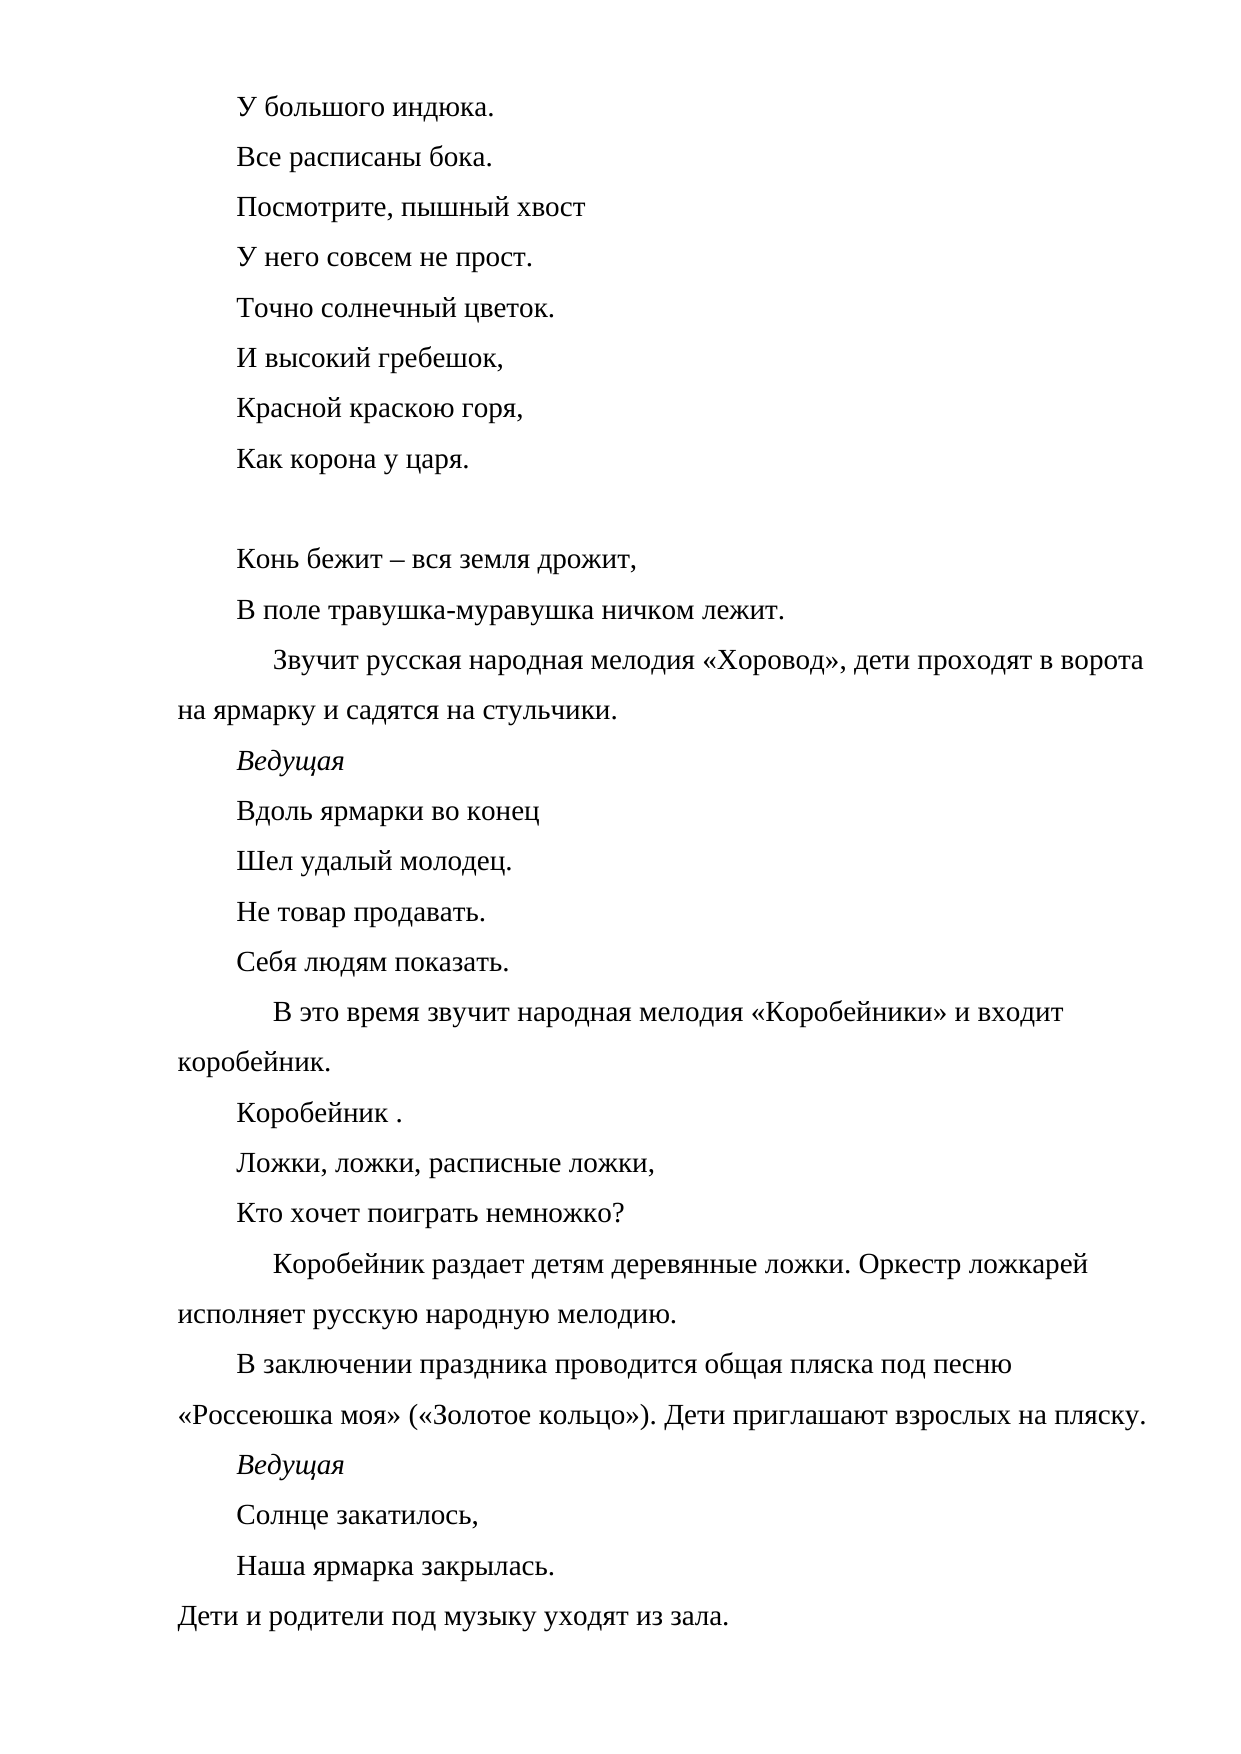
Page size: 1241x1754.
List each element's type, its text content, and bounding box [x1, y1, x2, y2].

text Вдоль ярмарки во конец [177, 793, 1152, 827]
text Коробейник раздает детям деревянные ложки. Оркестр ложкарей исполняет русскую народную мелодию. [177, 1246, 1152, 1330]
text И высокий гребешок, [177, 340, 1152, 374]
text Ведущая [177, 1447, 1152, 1481]
text Посмотрите, пышный хвост [177, 189, 1152, 223]
text В это время звучит народная мелодия «Коробейники» и входит коробейник. [177, 994, 1152, 1078]
text Шел удалый молодец. [177, 843, 1152, 877]
text Ведущая [177, 743, 1152, 776]
text В заключении праздника проводится общая пляска под песню «Россеюшка моя» («Золотое кольцо»). Дети приглашают взрослых на пляску. [177, 1346, 1152, 1430]
text Наша ярмарка закрылась. [177, 1548, 1152, 1581]
text Солнце закатилось, [177, 1497, 1152, 1531]
text Кто хочет поиграть немножко? [177, 1196, 1152, 1229]
text Красной краскою горя, [177, 391, 1152, 424]
text Дети и родители под музыку уходят из зала. [177, 1598, 1152, 1632]
text Конь бежит – вся земля дрожит, [177, 541, 1152, 575]
text Звучит русская народная мелодия «Хоровод», дети проходят в ворота на ярмарку и садятся на стульчики. [177, 642, 1152, 726]
text Ложки, ложки, расписные ложки, [177, 1145, 1152, 1179]
text Коробейник . [177, 1095, 1152, 1128]
text Как корона у царя. [177, 441, 1152, 474]
text Точно солнечный цветок. [177, 290, 1152, 323]
text В поле травушка-муравушка ничком лежит. [177, 592, 1152, 625]
text Не товар продавать. [177, 894, 1152, 927]
text У него совсем не прост. [177, 239, 1152, 273]
text Себя людям показать. [177, 944, 1152, 977]
text Все расписаны бока. [177, 139, 1152, 172]
text У большого индюка. [177, 89, 1152, 122]
